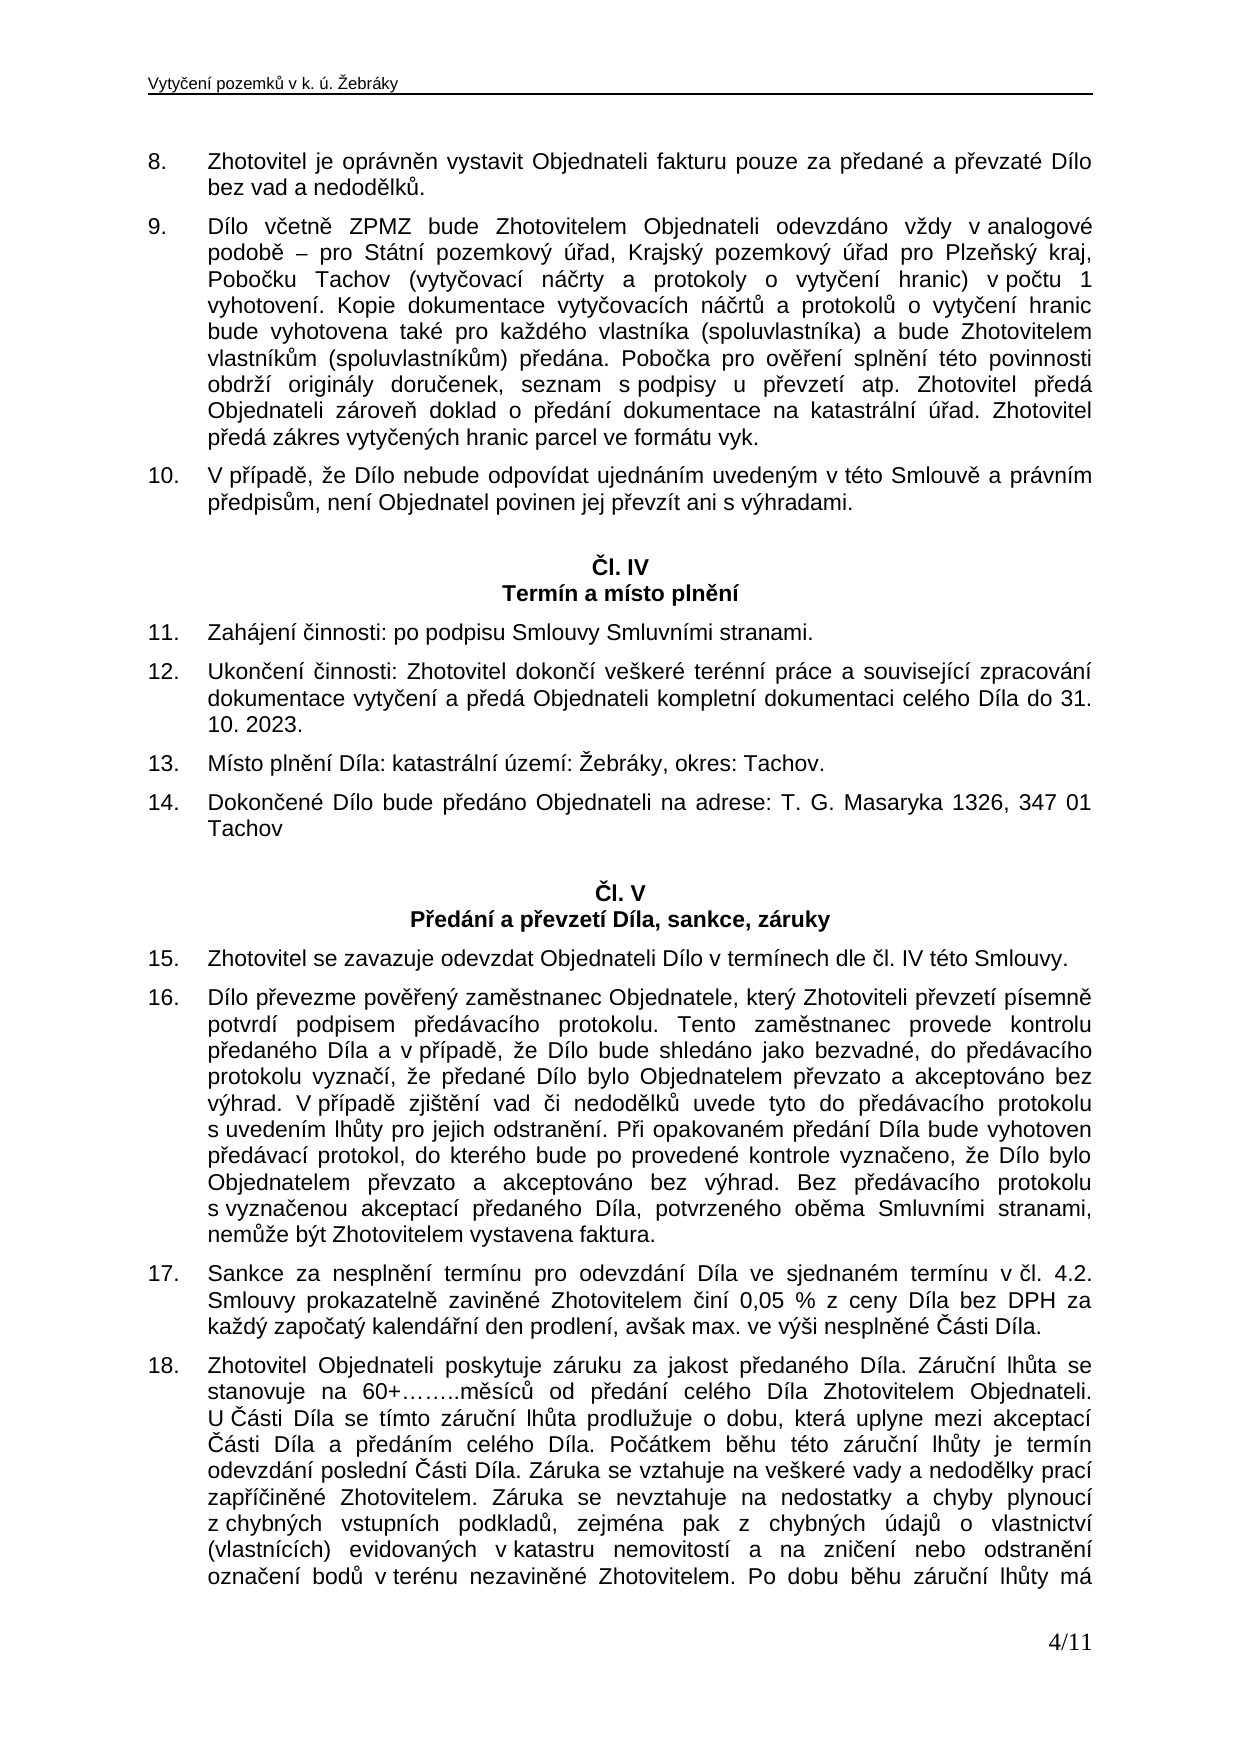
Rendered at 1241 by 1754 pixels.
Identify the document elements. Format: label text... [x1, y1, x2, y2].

list Zhotovitel je oprávněn vystavit Objednateli fakturu pouze za předané a převzaté Dílo bez vad a nedodělků. [148, 148, 1093, 200]
list Ukončení činnosti: Zhotovitel dokončí veškeré terénní práce a související zpracování dokumentace vytyčení a předá Objednateli kompletní dokumentaci celého Díla do 31. 10. 2023. [148, 658, 1093, 737]
list Dílo včetně ZPMZ bude Zhotovitelem Objednateli odevzdáno vždy v analogové podobě – pro Státní pozemkový úřad, Krajský pozemkový úřad pro Plzeňský kraj, Pobočku Tachov (vytyčovací náčrty a protokoly o vytyčení hranic) v počtu 1 vyhotovení. Kopie dokumentace vytyčovacích náčrtů a protokolů o vytyčení hranic bude vyhotovena také pro každého vlastníka (spoluvlastníka) a bude Zhotovitelem vlastníkům (spoluvlastníkům) předána. Pobočka pro ověření splnění této povinnosti obdrží originály doručenek, seznam s podpisy u převzetí atp. Zhotovitel předá Objednateli zároveň doklad o předání dokumentace na katastrální úřad. Zhotovitel předá zákres vytyčených hranic parcel ve formátu vyk. [148, 213, 1093, 450]
subtitle Termín a místo plnění [148, 580, 1093, 607]
list Místo plnění Díla: katastrální území: Žebráky, okres: Tachov. [148, 750, 1093, 776]
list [148, 1352, 1093, 1589]
list Zhotovitel se zavazuje odevzdat Objednateli Dílo v termínech dle čl. IV této Smlouvy. [148, 945, 1093, 972]
list Dokončené Dílo bude předáno Objednateli na adrese: T. G. Masaryka 1326, 347 01 Tachov [148, 788, 1093, 841]
subtitle Předání a převzetí Díla, sankce, záruky [148, 906, 1093, 933]
list V případě, že Dílo nebude odpovídat ujednáním uvedeným v této Smlouvě a právním předpisům, není Objednatel povinen jej převzít ani s výhradami. [148, 462, 1093, 515]
subtitle Čl. V [148, 880, 1093, 906]
subtitle Čl. IV [148, 554, 1093, 580]
list Dílo převezme pověřený zaměstnanec Objednatele, který Zhotoviteli převzetí písemně potvrdí podpisem předávacího protokolu. Tento zaměstnanec provede kontrolu předaného Díla a v případě, že Dílo bude shledáno jako bezvadné, do předávacího protokolu vyznačí, že předané Dílo bylo Objednatelem převzato a akceptováno bez výhrad. V případě zjištění vad či nedodělků uvede tyto do předávacího protokolu s uvedením lhůty pro jejich odstranění. Při opakovaném předání Díla bude vyhotoven předávací protokol, do kterého bude po provedené kontrole vyznačeno, že Dílo bylo Objednatelem převzato a akceptováno bez výhrad. Bez předávacího protokolu s vyznačenou akceptací předaného Díla, potvrzeného oběma Smluvními stranami, nemůže být Zhotovitelem vystavena faktura. [148, 984, 1093, 1248]
list Sankce za nesplnění termínu pro odevzdání Díla ve sjednaném termínu v čl. 4.2. Smlouvy prokazatelně zaviněné Zhotovitelem činí 0,05 % z ceny Díla bez DPH za každý započatý kalendářní den prodlení, avšak max. ve výši nesplněné Části Díla. [148, 1260, 1093, 1339]
list Zahájení činnosti: po podpisu Smlouvy Smluvními stranami. [148, 619, 1093, 646]
